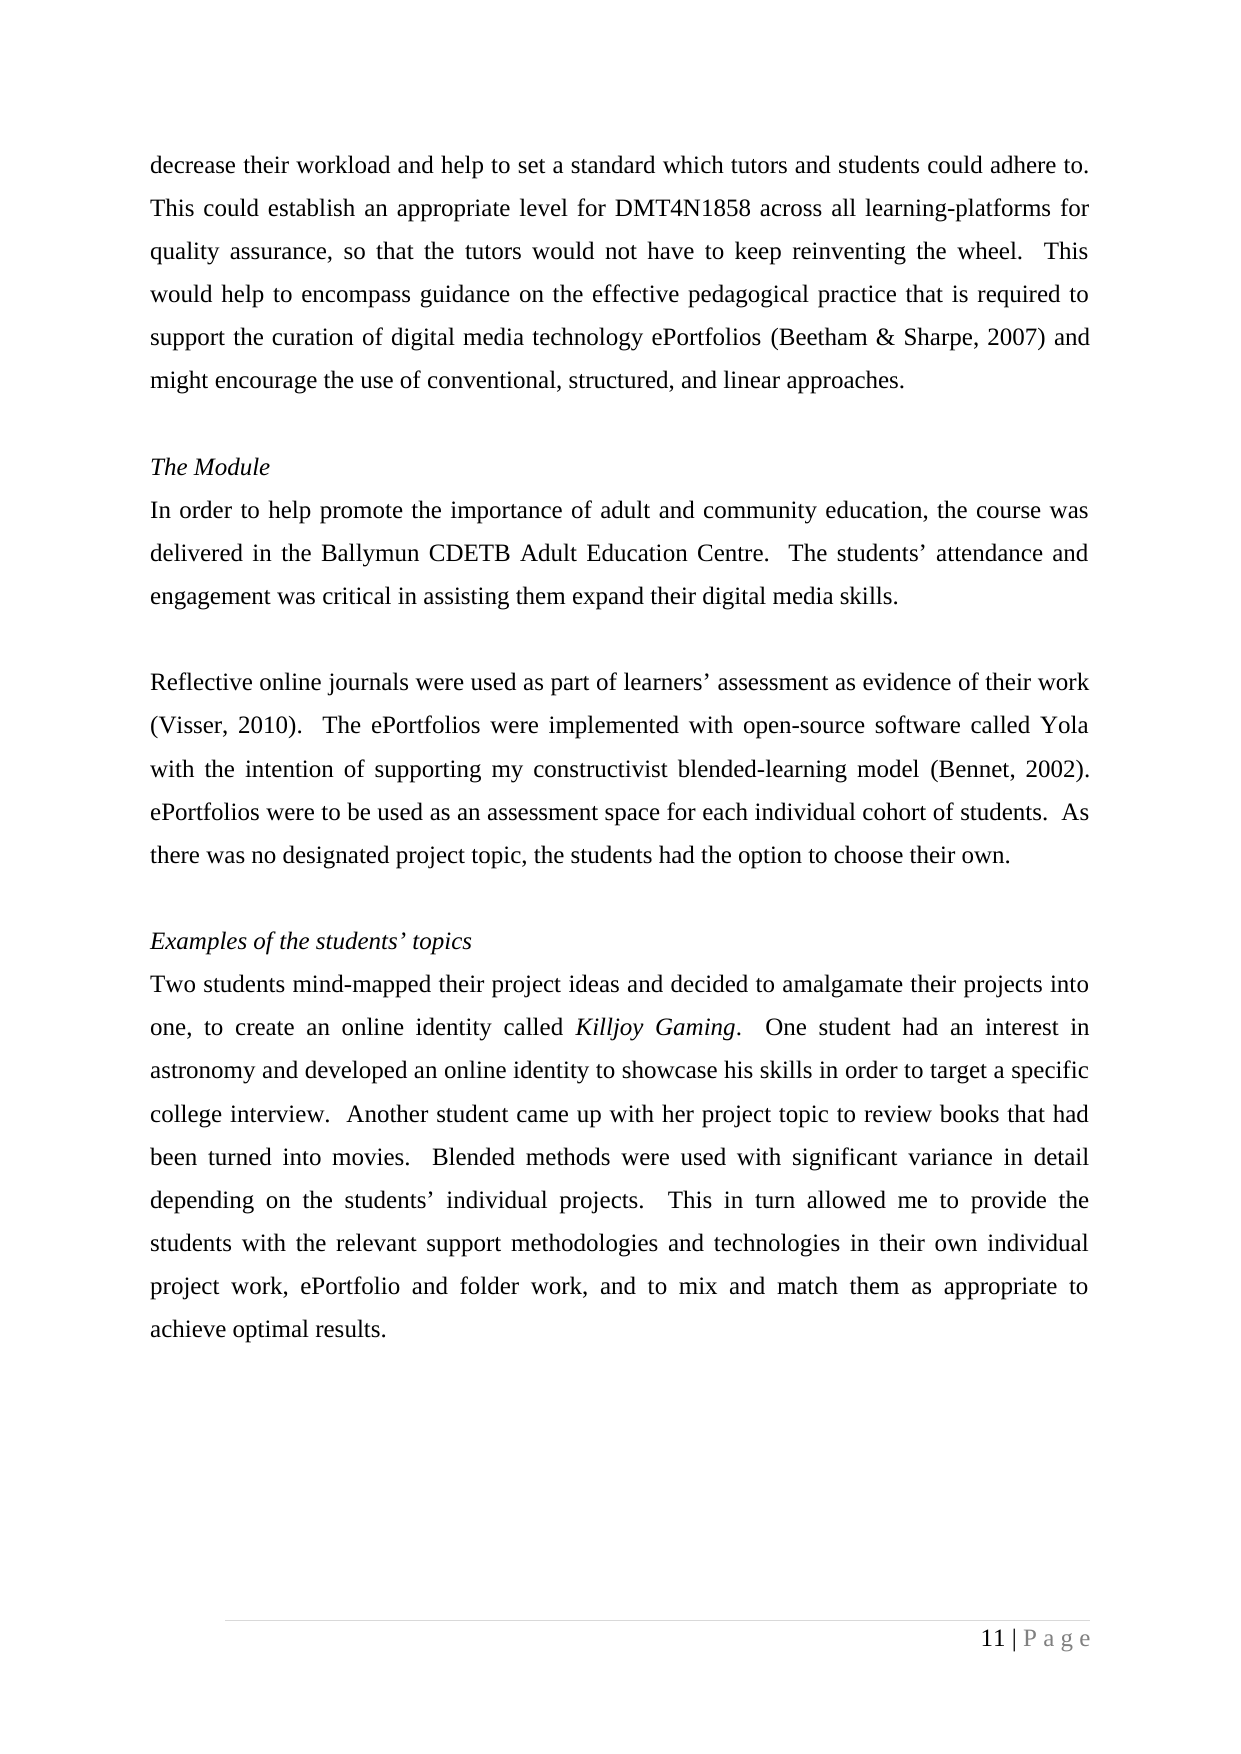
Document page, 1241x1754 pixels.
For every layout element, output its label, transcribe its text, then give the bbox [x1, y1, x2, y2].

text Examples of the students’ topics [150, 926, 1090, 955]
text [150, 150, 1090, 394]
text Reflective online journals were used as part of learners’ assessment as evidence of their work (Visser, 2010). The ePortfolios were implemented with open-source software called Yola with the intention of supporting my constructivist blended-learning model . ePortfolios were to be used as an assessment space for each individual cohort of students. As there was no designated project topic, the students had the option to choose their own. [150, 667, 1090, 869]
text In order to help promote the importance of adult and community education, the course was delivered in the Ballymun CDETB Adult Education Centre. The students’ attendance and engagement was critical in assisting them expand their digital media skills. [150, 495, 1090, 610]
text The Module [150, 452, 1090, 481]
text Two students mind-mapped their project ideas and decided to amalgamate their projects into one, to create an online identity called Killjoy Gaming. One student had an interest in astronomy and developed an online identity to showcase his skills in order to target a specific college interview. Another student came up with her project topic to review books that had been turned into movies. Blended methods were used with significant variance in detail depending on the students’ individual projects. This in turn allowed me to provide the students with the relevant support methodologies and technologies in their own individual project work, ePortfolio and folder work, and to mix and match them as appropriate to achieve optimal results. [150, 969, 1090, 1343]
